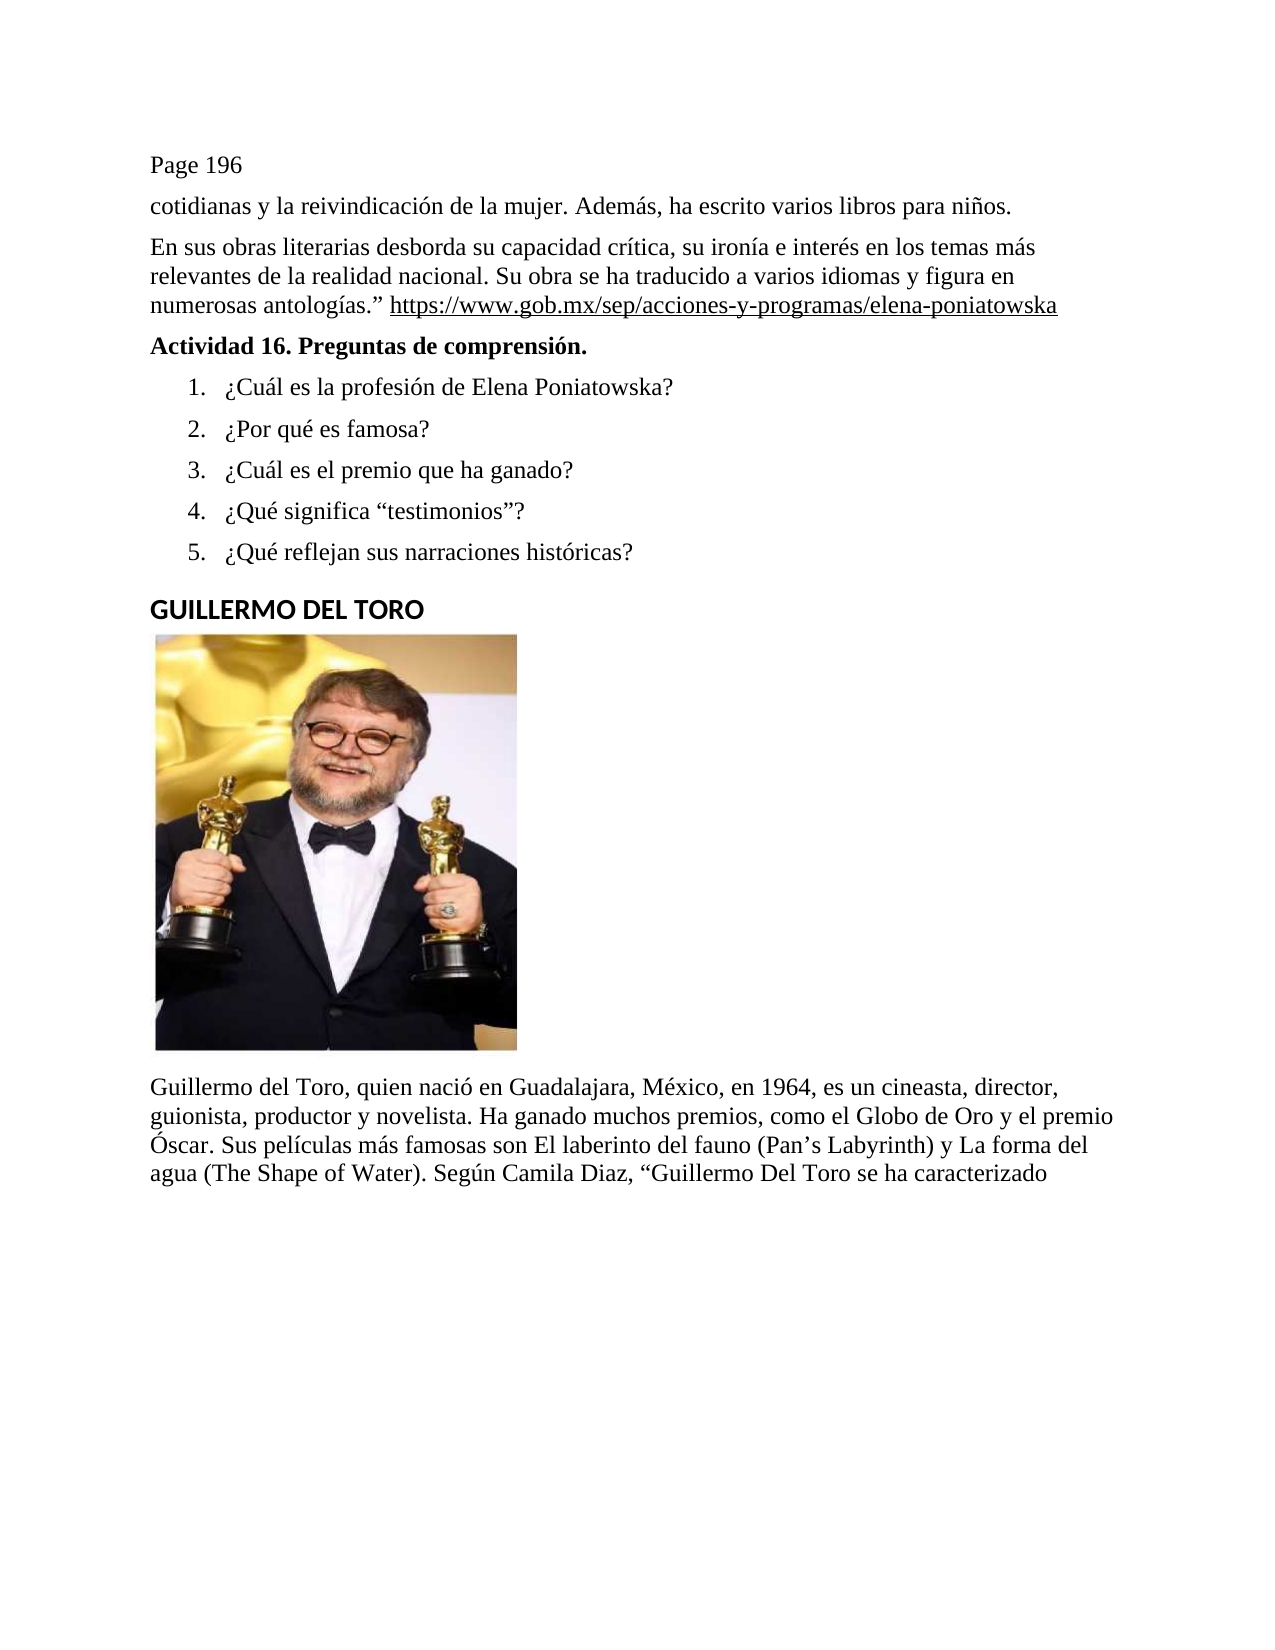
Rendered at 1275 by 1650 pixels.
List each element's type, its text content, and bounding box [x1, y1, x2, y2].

text Page 196 [150, 150, 1125, 179]
text cotidianas y la reivindicación de la mujer. Además, ha escrito varios libros para niños. [150, 191, 1125, 220]
text En sus obras literarias desborda su capacidad crítica, su ironía e interés en los temas más relevantes de la realidad nacional. Su obra se ha traducido a varios idiomas y figura en numerosas antologías.” https://www.gob.mx/sep/acciones-y-programas/elena-poniatowska [150, 232, 1125, 319]
text Actividad 16. Preguntas de comprensión. [150, 331, 1125, 360]
list ¿Por qué es famosa? [187, 414, 1125, 442]
text Guillermo del Toro, quien nació en Guadalajara, México, en 1964, es un cineasta, director, guionista, productor y novelista. Ha ganado muchos premios, como el Globo de Oro y el premio Óscar. Sus películas más famosas son El laberinto del fauno (Pan’s Labyrinth) y La forma del agua (The Shape of Water). Según Camila Diaz, “Guillermo Del Toro se ha caracterizado [150, 1072, 1125, 1187]
list ¿Cuál es la profesión de Elena Poniatowska? [187, 372, 1125, 401]
list ¿Qué reflejan sus narraciones históricas? [187, 537, 1125, 566]
subtitle GUILLERMO DEL TORO [150, 591, 1125, 627]
picture [150, 633, 518, 1060]
list ¿Cuál es el premio que ha ganado? [187, 455, 1125, 484]
list ¿Qué significa “testimonios”? [187, 496, 1125, 525]
